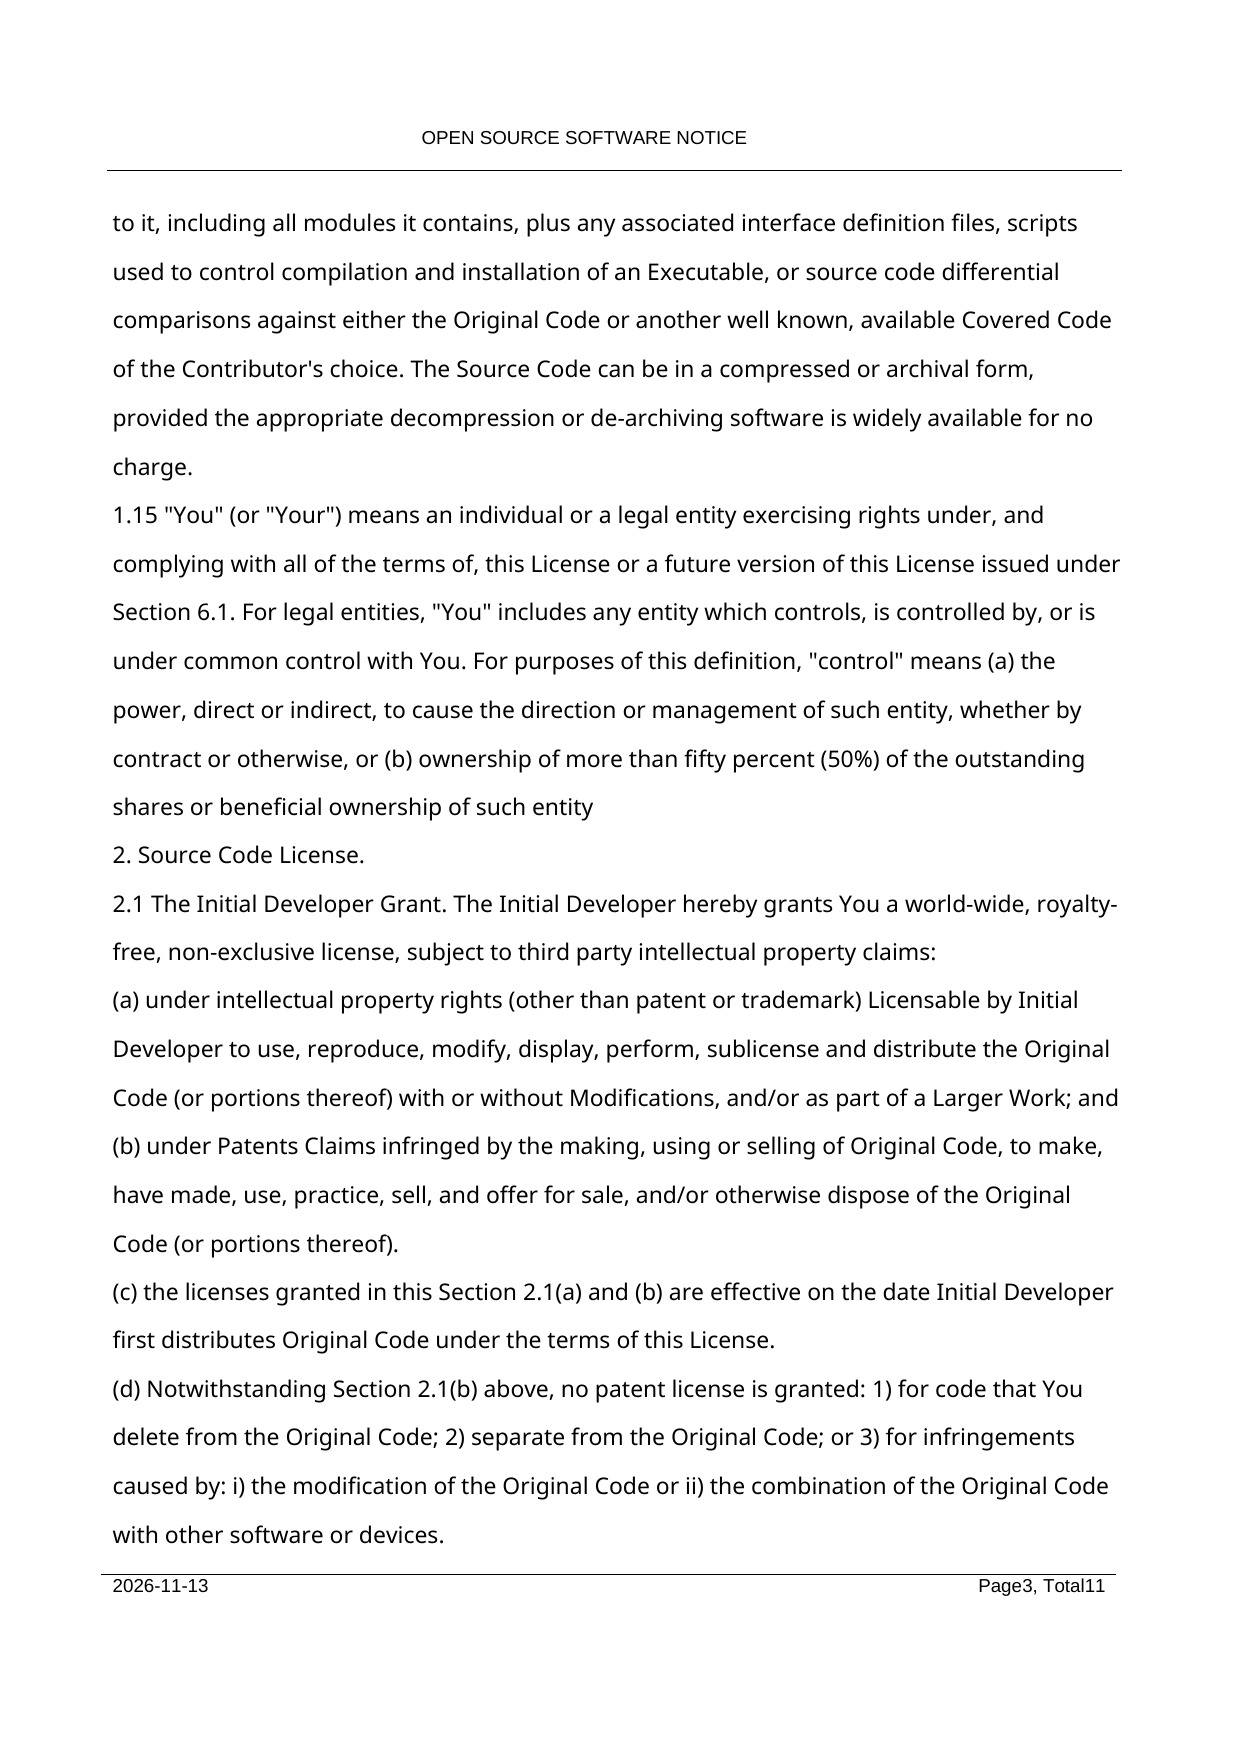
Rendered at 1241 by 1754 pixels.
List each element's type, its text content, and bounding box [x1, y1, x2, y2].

text 1.15 "You" (or "Your") means an individual or a legal entity exercising rights under, and complying with all of the terms of, this License or a future version of this License issued under Section 6.1. For legal entities, "You" includes any entity which controls, is controlled by, or is under common control with You. For purposes of this definition, "control" means (a) the power, direct or indirect, to cause the direction or management of such entity, whether by contract or otherwise, or (b) ownership of more than fifty percent (50%) of the outstanding shares or beneficial ownership of such entity [112, 498, 1128, 823]
text 2. Source Code License. [112, 839, 1128, 871]
text (d) Notwithstanding Section 2.1(b) above, no patent license is granted: 1) for code that You delete from the Original Code; 2) separate from the Original Code; or 3) for infringements caused by: i) the modification of the Original Code or ii) the combination of the Original Code with other software or devices. [112, 1372, 1128, 1551]
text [112, 206, 1128, 483]
text (a) under intellectual property rights (other than patent or trademark) Licensable by Initial Developer to use, reproduce, modify, display, perform, sublicense and distribute the Original Code (or portions thereof) with or without Modifications, and/or as part of a Larger Work; and [112, 984, 1128, 1114]
text (b) under Patents Claims infringed by the making, using or selling of Original Code, to make, have made, use, practice, sell, and offer for sale, and/or otherwise dispose of the Original Code (or portions thereof). [112, 1129, 1128, 1259]
text 2.1 The Initial Developer Grant. The Initial Developer hereby grants You a world-wide, royalty-free, non-exclusive license, subject to third party intellectual property claims: [112, 887, 1128, 968]
text (c) the licenses granted in this Section 2.1(a) and (b) are effective on the date Initial Developer first distributes Original Code under the terms of this License. [112, 1275, 1128, 1356]
